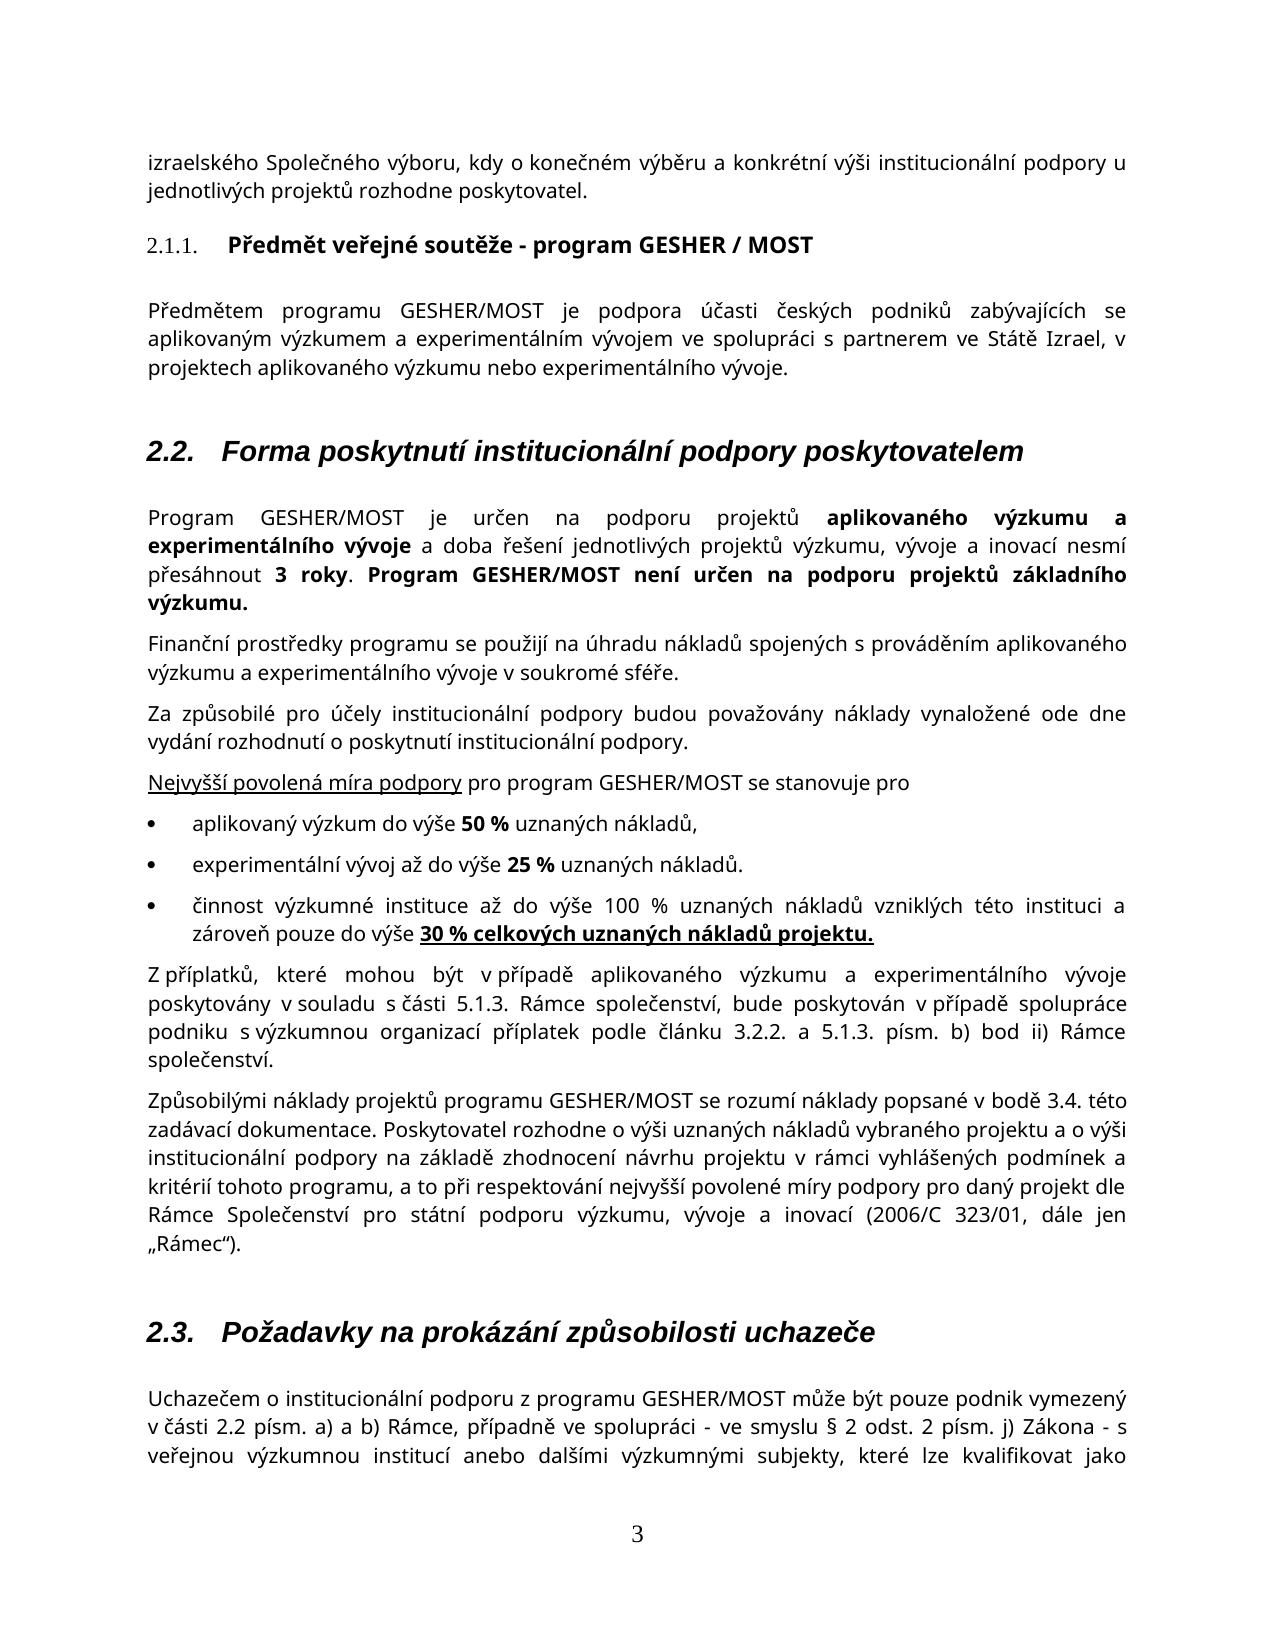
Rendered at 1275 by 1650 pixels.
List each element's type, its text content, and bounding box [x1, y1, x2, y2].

list aplikovaný výzkum do výše 50 % uznaných nákladů, [148, 809, 1127, 837]
subtitle Požadavky na prokázání způsobilosti uchazeče [146, 1316, 1127, 1349]
list experimentální vývoj až do výše 25 % uznaných nákladů. [148, 850, 1127, 878]
text Způsobilými náklady projektů programu GESHER/MOST se rozumí náklady popsané v bodě 3.4. této zadávací dokumentace. Poskytovatel rozhodne o výši uznaných nákladů vybraného projektu a o výši institucionální podpory na základě zhodnocení návrhu projektu v rámci vyhlášených podmínek a kritérií tohoto programu, a to při respektování nejvyšší povolené míry podpory pro daný projekt dle Rámce Společenství pro státní podporu výzkumu, vývoje a inovací (2006/C 323/01, dále jen „Rámec“). [148, 1086, 1127, 1257]
text Předmětem programu GESHER/MOST je podpora účasti českých podniků zabývajících se aplikovaným výzkumem a experimentálním vývojem ve spolupráci s partnerem ve Státě Izrael, v projektech aplikovaného výzkumu nebo experimentálního vývoje. [148, 296, 1127, 381]
text Program GESHER/MOST je určen na podporu projektů aplikovaného výzkumu a experimentálního vývoje a doba řešení jednotlivých projektů výzkumu, vývoje a inovací nesmí přesáhnout 3 roky. Program GESHER/MOST není určen na podporu projektů základního výzkumu. [148, 503, 1127, 617]
text Finanční prostředky programu se použijí na úhradu nákladů spojených s prováděním aplikovaného výzkumu a experimentálního vývoje v soukromé sféře. [148, 629, 1127, 686]
text Z příplatků, které mohou být v případě aplikovaného výzkumu a experimentálního vývoje poskytovány v souladu s části 5.1.3. Rámce společenství, bude poskytován v případě spolupráce podniku s výzkumnou organizací příplatek podle článku 3.2.2. a 5.1.3. písm. b) bod ii) Rámce společenství. [148, 960, 1127, 1074]
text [148, 1384, 1127, 1469]
list činnost výzkumné instituce až do výše 100 % uznaných nákladů vzniklých této instituci a zároveň pouze do výše 30 % celkových uznaných nákladů projektu. [148, 891, 1127, 948]
text Za způsobilé pro účely institucionální podpory budou považovány náklady vynaložené ode dne vydání rozhodnutí o poskytnutí institucionální podpory. [148, 699, 1127, 756]
subtitle Forma poskytnutí institucionální podpory poskytovatelem [146, 434, 1127, 468]
subtitle Předmět veřejné soutěže - program GESHER / MOST [146, 229, 1127, 261]
text Nejvyšší povolená míra podpory pro program GESHER/MOST se stanovuje pro [148, 768, 1127, 796]
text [148, 148, 1127, 204]
